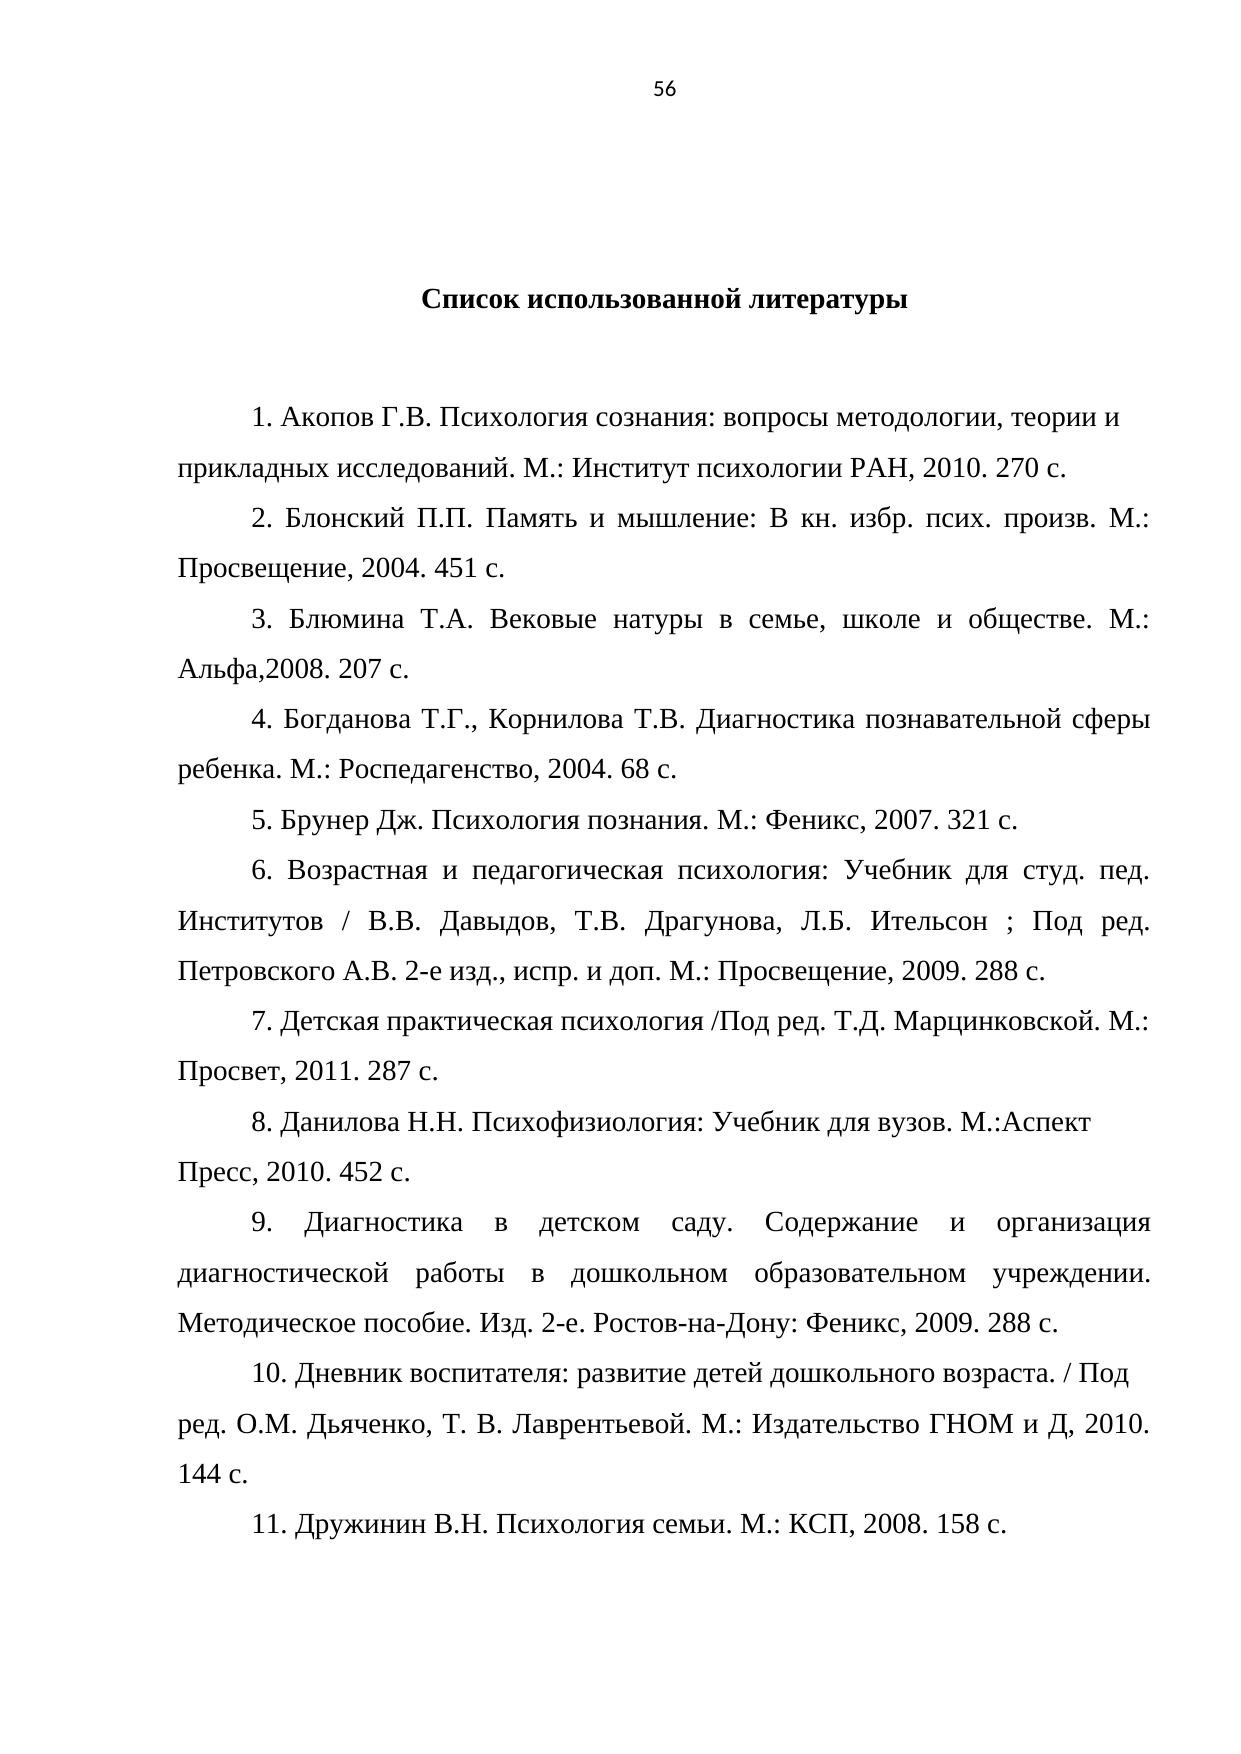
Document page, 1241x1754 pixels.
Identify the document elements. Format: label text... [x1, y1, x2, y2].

text 3. Блюмина Т.А. Вековые натуры в семье, школе и обществе. М.: Альфа,2008. 207 с. [177, 601, 1152, 684]
text Просвет, 2011. 287 с. [177, 1053, 1152, 1087]
text Пресс, 2010. 452 с. [177, 1154, 1152, 1188]
text 11. Дружинин В.Н. Психология семьи. М.: КСП, 2008. 158 с. [177, 1506, 1152, 1540]
text 10. Дневник воспитателя: развитие детей дошкольного возраста. / Под [177, 1355, 1152, 1389]
text 2. Блонский П.П. Память и мышление: В кн. избр. псих. произв. М.: Просвещение, 2004. 451 с. [177, 500, 1152, 584]
text прикладных исследований. М.: Институт психологии РАН, 2010. 270 с. [177, 450, 1152, 483]
text 4. Богданова Т.Г., Корнилова Т.В. Диагностика познавательной сферы ребенка. М.: Роспедагенство, 2004. 68 с. [177, 701, 1152, 785]
text 1. Акопов Г.В. Психология сознания: вопросы методологии, теории и [177, 399, 1152, 433]
text Список использованной литературы [177, 281, 1152, 314]
text 8. Данилова Н.Н. Психофизиология: Учебник для вузов. М.:Аспект [177, 1104, 1152, 1137]
text ред. О.М. Дьяченко, Т. В. Лаврентьевой. М.: Издательство ГНОМ и Д, 2010. 144 с. [177, 1406, 1152, 1489]
text 6. Возрастная и педагогическая психология: Учебник для студ. пед. Институтов / В.В. Давыдов, Т.В. Драгунова, Л.Б. Ительсон ; Под ред. Петровского А.В. 2-е изд., испр. и доп. М.: Просвещение, 2009. 288 с. [177, 852, 1152, 986]
text 9. Диагностика в детском саду. Содержание и организация диагностической работы в дошкольном образовательном учреждении. Методическое пособие. Изд. 2-е. Ростов-на-Дону: Феникс, 2009. 288 с. [177, 1204, 1152, 1339]
text 7. Детская практическая психология /Под ред. Т.Д. Марцинковской. М.: [177, 1003, 1152, 1037]
text 5. Брунер Дж. Психология познания. М.: Феникс, 2007. 321 с. [177, 802, 1152, 836]
